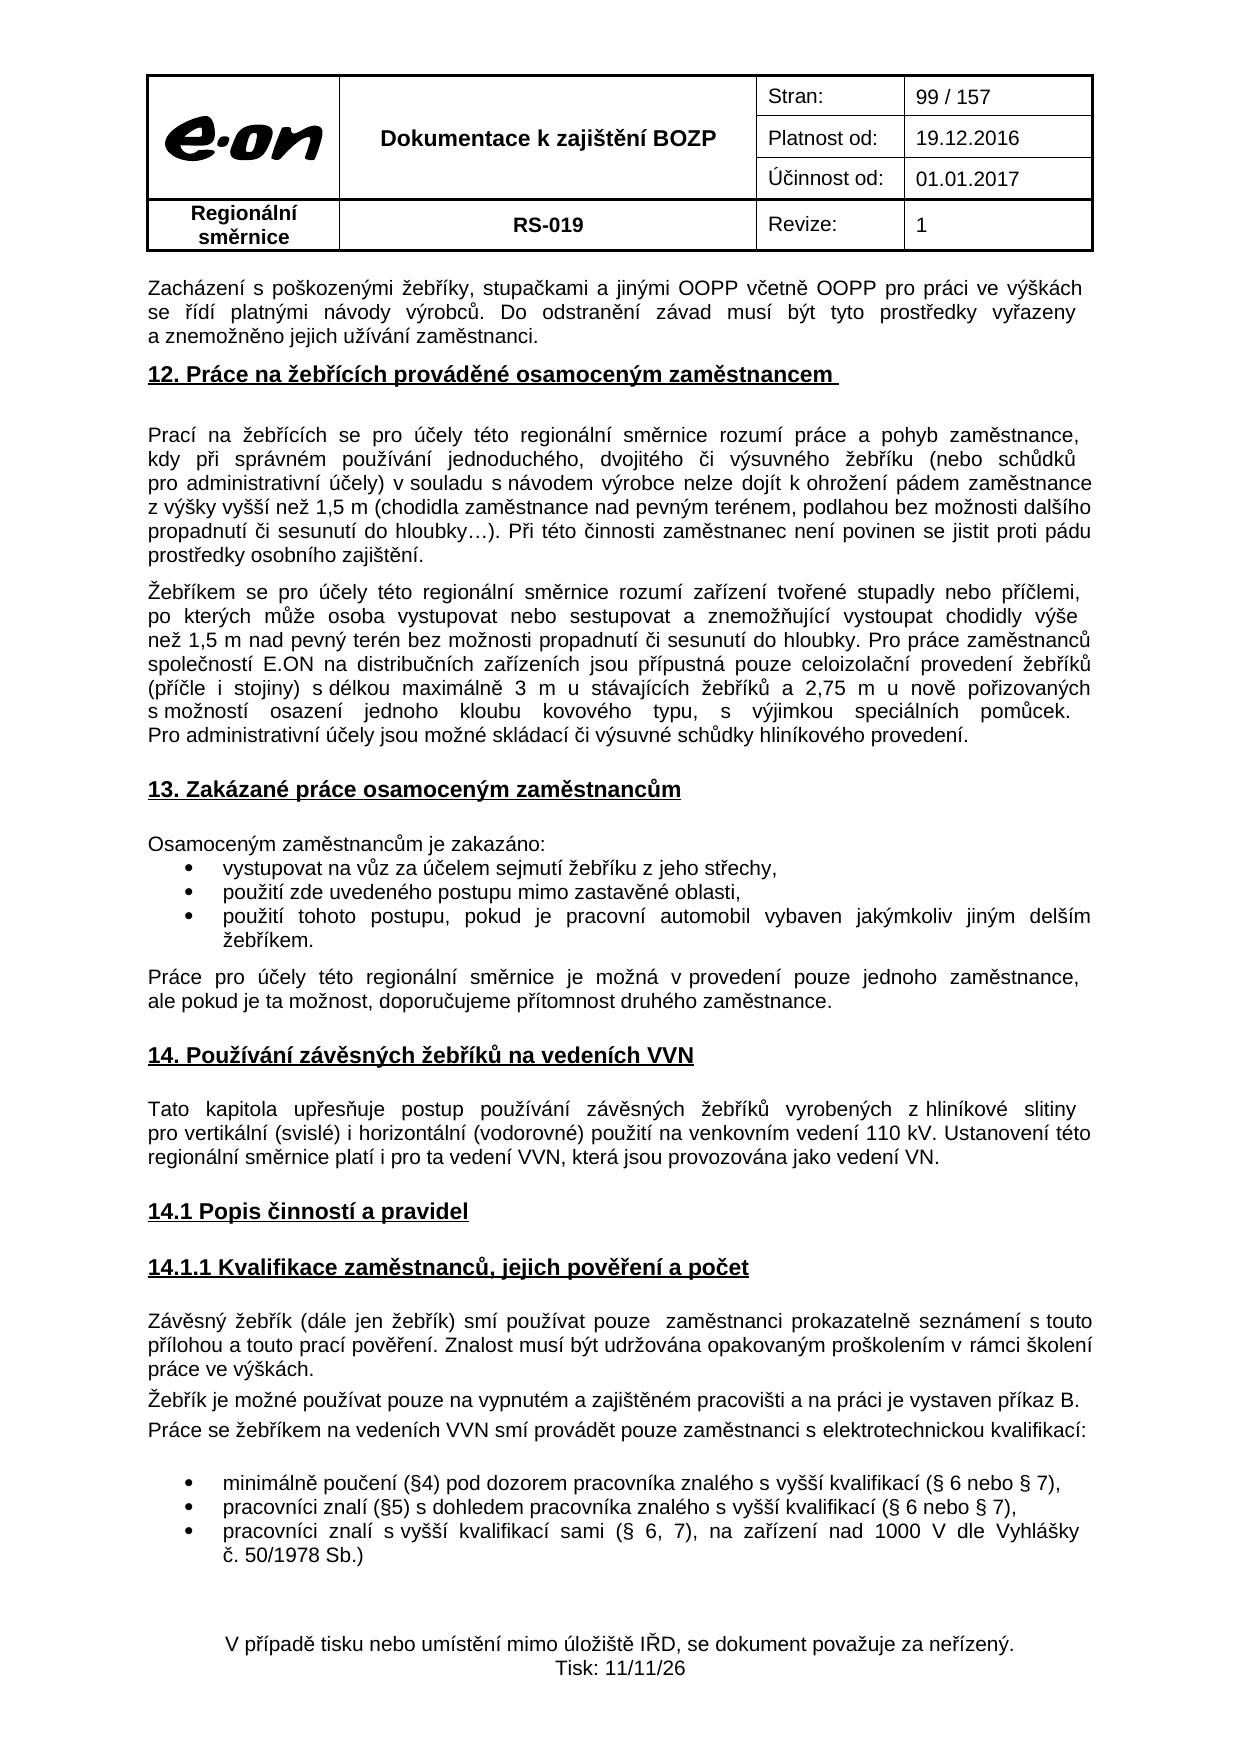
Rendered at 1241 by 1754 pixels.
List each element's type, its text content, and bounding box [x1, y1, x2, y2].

title 14.1.1 Kvalifikace zaměstnanců, jejich pověření a počet [148, 1254, 1092, 1280]
list minimálně poučení (§4) pod dozorem pracovníka znalého s vyšší kvalifikací (§ 6 nebo § 7), [185, 1471, 1092, 1495]
title 14.1 Popis činností a pravidel [148, 1198, 1092, 1224]
list použití tohoto postupu, pokud je pracovní automobil vybaven jakýmkoliv jiným delším žebříkem. [185, 904, 1092, 952]
text Zacházení s poškozenými žebříky, stupačkami a jinými OOPP včetně OOPP pro práci ve výškách se řídí platnými návody výrobců. Do odstranění závad musí být tyto prostředky vyřazeny a znemožněno jejich užívání zaměstnanci. [148, 276, 1092, 348]
text Prací na žebřících se pro účely této regionální směrnice rozumí práce a pohyb zaměstnance, kdy při správném používání jednoduchého, dvojitého či výsuvného žebříku (nebo schůdků pro administrativní účely) v souladu s návodem výrobce nelze dojít k ohrožení pádem zaměstnance z výšky vyšší než 1,5 m (chodidla zaměstnance nad pevným terénem, podlahou bez možnosti dalšího propadnutí či sesunutí do hloubky…). Při této činnosti zaměstnanec není povinen se jistit proti pádu prostředky osobního zajištění. [148, 423, 1092, 567]
title Práce pro účely této regionální směrnice je možná v provedení pouze jednoho zaměstnance, ale pokud je ta možnost, doporučujeme přítomnost druhého zaměstnance. [148, 964, 1092, 1012]
title 12. Práce na žebřících prováděné osamoceným zaměstnancem [148, 361, 1092, 387]
list pracovníci znalí (§5) s dohledem pracovníka znalého s vyšší kvalifikací (§ 6 nebo § 7), [185, 1495, 1092, 1519]
text Tato kapitola upřesňuje postup používání závěsných žebříků vyrobených z hliníkové slitiny pro vertikální (svislé) i horizontální (vodorovné) použití na venkovním vedení 110 kV. Ustanovení této regionální směrnice platí i pro ta vedení VVN, která jsou provozována jako vedení VN. [148, 1097, 1092, 1169]
list pracovníci znalí s vyšší kvalifikací sami (§ 6, 7), na zařízení nad 1000 V dle Vyhlášky č. 50/1978 Sb.) [185, 1519, 1092, 1567]
text Práce se žebříkem na vedeních VVN smí provádět pouze zaměstnanci s elektrotechnickou kvalifikací: [148, 1418, 1092, 1442]
title 13. Zakázané práce osamoceným zaměstnancům [148, 776, 1092, 803]
title Žebříkem se pro účely této regionální směrnice rozumí zařízení tvořené stupadly nebo příčlemi, po kterých může osoba vystupovat nebo sestupovat a znemožňující vystoupat chodidly výše než 1,5 m nad pevný terén bez možnosti propadnutí či sesunutí do hloubky. Pro práce zaměstnanců společností E.ON na distribučních zařízeních jsou přípustná pouze celoizolační provedení žebříků (příčle i stojiny) s délkou maximálně 3 m u stávajících žebříků a 2,75 m u nově pořizovaných s možností osazení jednoho kloubu kovového typu, s výjimkou speciálních pomůcek. Pro administrativní účely jsou možné skládací či výsuvné schůdky hliníkového provedení. [148, 579, 1092, 747]
text Osamoceným zaměstnancům je zakazáno: [148, 832, 1092, 856]
list vystupovat na vůz za účelem sejmutí žebříku z jeho střechy, [185, 856, 1092, 880]
text Žebřík je možné používat pouze na vypnutém a zajištěném pracovišti a na práci je vystaven příkaz B. [148, 1387, 1092, 1411]
text Závěsný žebřík (dále jen žebřík) smí používat pouze zaměstnanci prokazatelně seznámení s touto přílohou a touto prací pověření. Znalost musí být udržována opakovaným proškolením v rámci školení práce ve výškách. [148, 1309, 1092, 1381]
title 14. Používání závěsných žebříků na vedeních VVN [148, 1042, 1092, 1068]
list použití zde uvedeného postupu mimo zastavěné oblasti, [185, 880, 1092, 904]
